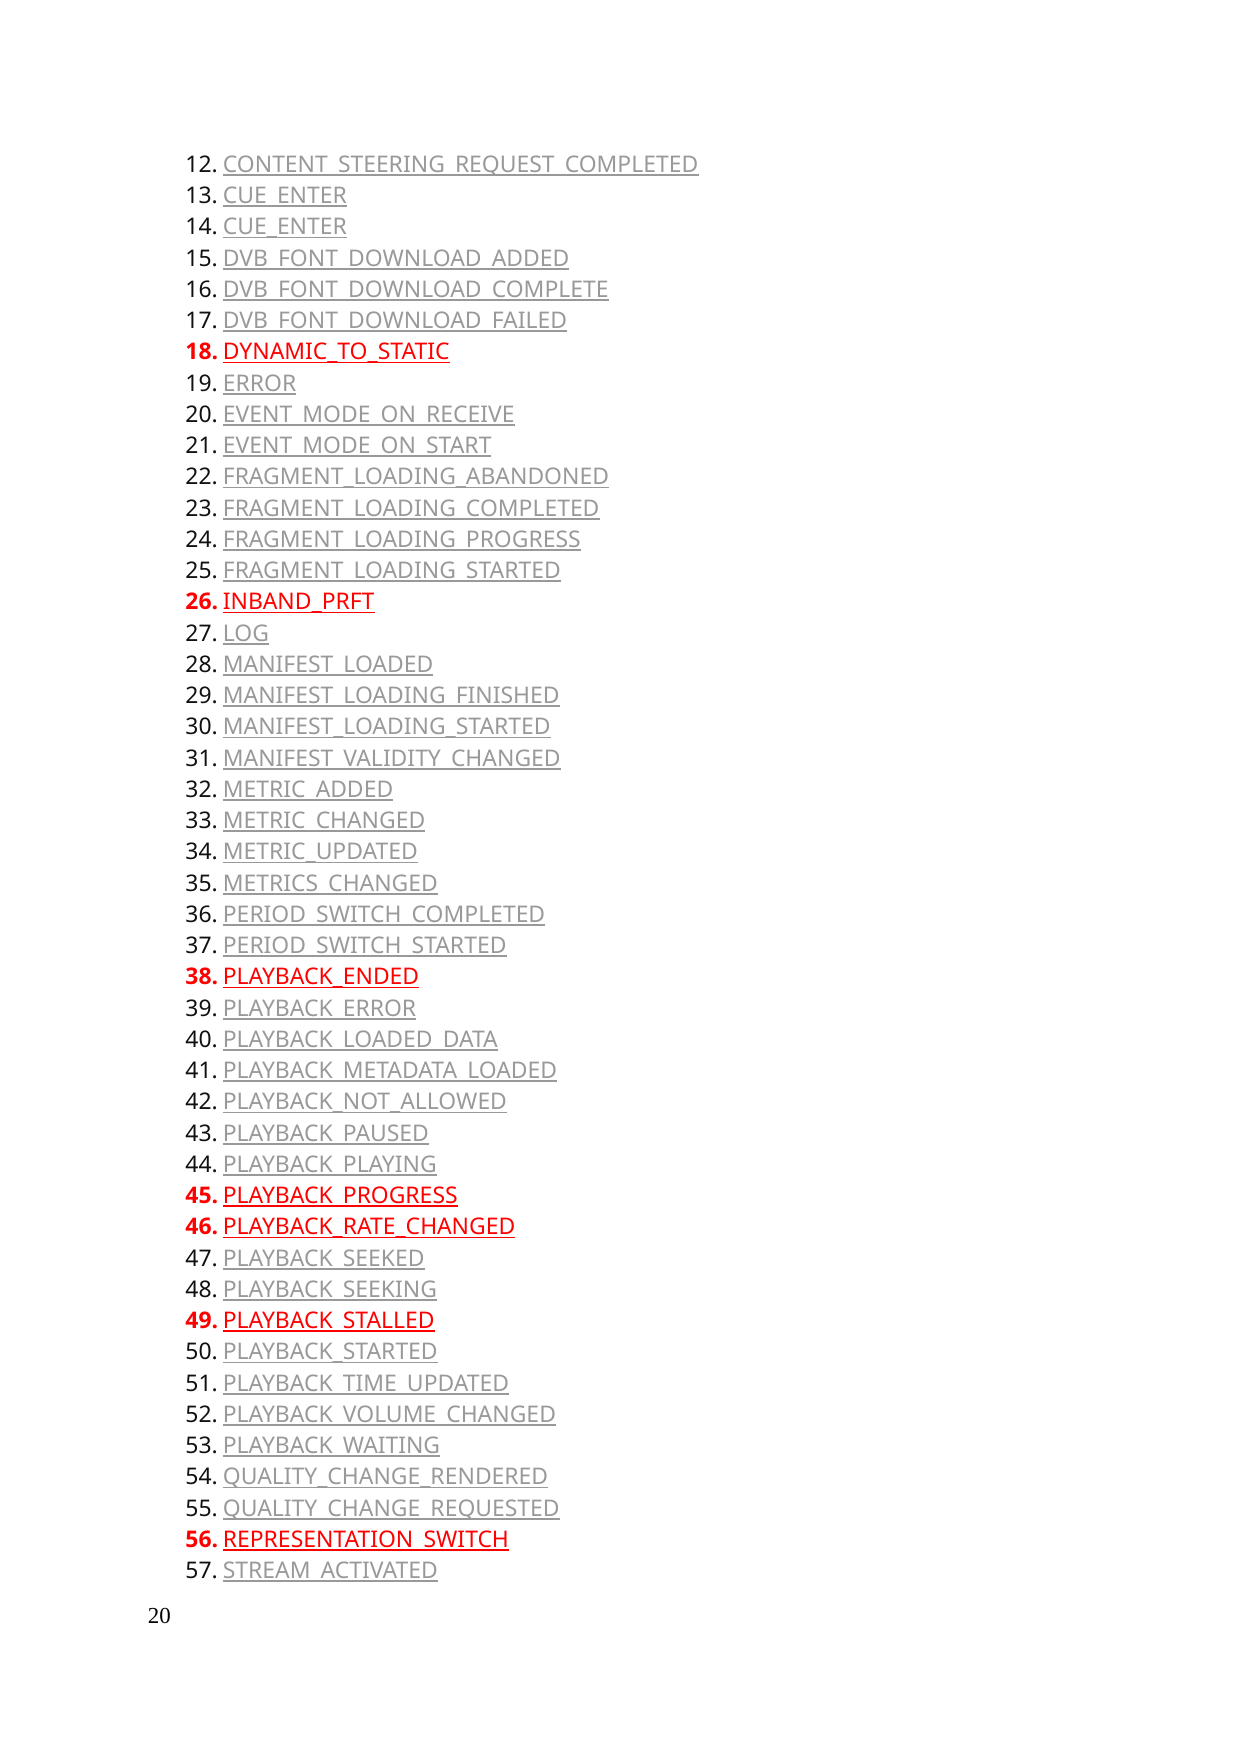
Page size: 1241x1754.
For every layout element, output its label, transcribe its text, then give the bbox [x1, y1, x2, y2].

list PERIOD_SWITCH_COMPLETED [185, 898, 1122, 929]
list FRAGMENT_LOADING_PROGRESS [185, 523, 1122, 554]
list DVB_FONT_DOWNLOAD_ADDED [185, 241, 1122, 273]
list QUALITY_CHANGE_REQUESTED [185, 1491, 1122, 1523]
list CONTENT_STEERING_REQUEST_COMPLETED [185, 148, 1122, 179]
list METRIC_ADDED [185, 773, 1122, 804]
list CUE_ENTER [185, 210, 1122, 241]
list METRIC_CHANGED [185, 804, 1122, 835]
list FRAGMENT_LOADING_ABANDONED [185, 460, 1122, 491]
list ERROR [185, 366, 1122, 398]
list LOG [185, 616, 1122, 648]
list MANIFEST_VALIDITY_CHANGED [185, 741, 1122, 773]
list PLAYBACK_SEEKING [185, 1273, 1122, 1304]
list CUE_ENTER [185, 179, 1122, 210]
list EVENT_MODE_ON_START [185, 429, 1122, 460]
list DVB_FONT_DOWNLOAD_COMPLETE [185, 273, 1122, 304]
list PLAYBACK_PLAYING [185, 1148, 1122, 1179]
list EVENT_MODE_ON_RECEIVE [185, 398, 1122, 429]
list PLAYBACK_RATE_CHANGED [185, 1210, 1122, 1241]
list PLAYBACK_LOADED_DATA [185, 1023, 1122, 1054]
list FRAGMENT_LOADING_STARTED [185, 554, 1122, 585]
list PLAYBACK_SEEKED [185, 1241, 1122, 1273]
list PLAYBACK_NOT_ALLOWED [185, 1085, 1122, 1116]
list PLAYBACK_METADATA_LOADED [185, 1054, 1122, 1085]
list PLAYBACK_WAITING [185, 1429, 1122, 1460]
list DYNAMIC_TO_STATIC [185, 335, 1122, 366]
list INBAND_PRFT [185, 585, 1122, 616]
list PLAYBACK_VOLUME_CHANGED [185, 1398, 1122, 1429]
list PERIOD_SWITCH_STARTED [185, 929, 1122, 960]
list PLAYBACK_STALLED [185, 1304, 1122, 1335]
list PLAYBACK_ERROR [185, 991, 1122, 1023]
list MANIFEST_LOADING_STARTED [185, 710, 1122, 741]
list MANIFEST_LOADING_FINISHED [185, 679, 1122, 710]
list REPRESENTATION_SWITCH [185, 1523, 1122, 1554]
list METRIC_UPDATED [185, 835, 1122, 866]
list PLAYBACK_STARTED [185, 1335, 1122, 1366]
list PLAYBACK_ENDED [185, 960, 1122, 991]
list QUALITY_CHANGE_RENDERED [185, 1460, 1122, 1491]
list PLAYBACK_PROGRESS [185, 1179, 1122, 1210]
list FRAGMENT_LOADING_COMPLETED [185, 491, 1122, 523]
list PLAYBACK_PAUSED [185, 1116, 1122, 1148]
list MANIFEST_LOADED [185, 648, 1122, 679]
list PLAYBACK_TIME_UPDATED [185, 1366, 1122, 1398]
list METRICS_CHANGED [185, 866, 1122, 898]
list DVB_FONT_DOWNLOAD_FAILED [185, 304, 1122, 335]
list STREAM_ACTIVATED [185, 1554, 1122, 1585]
